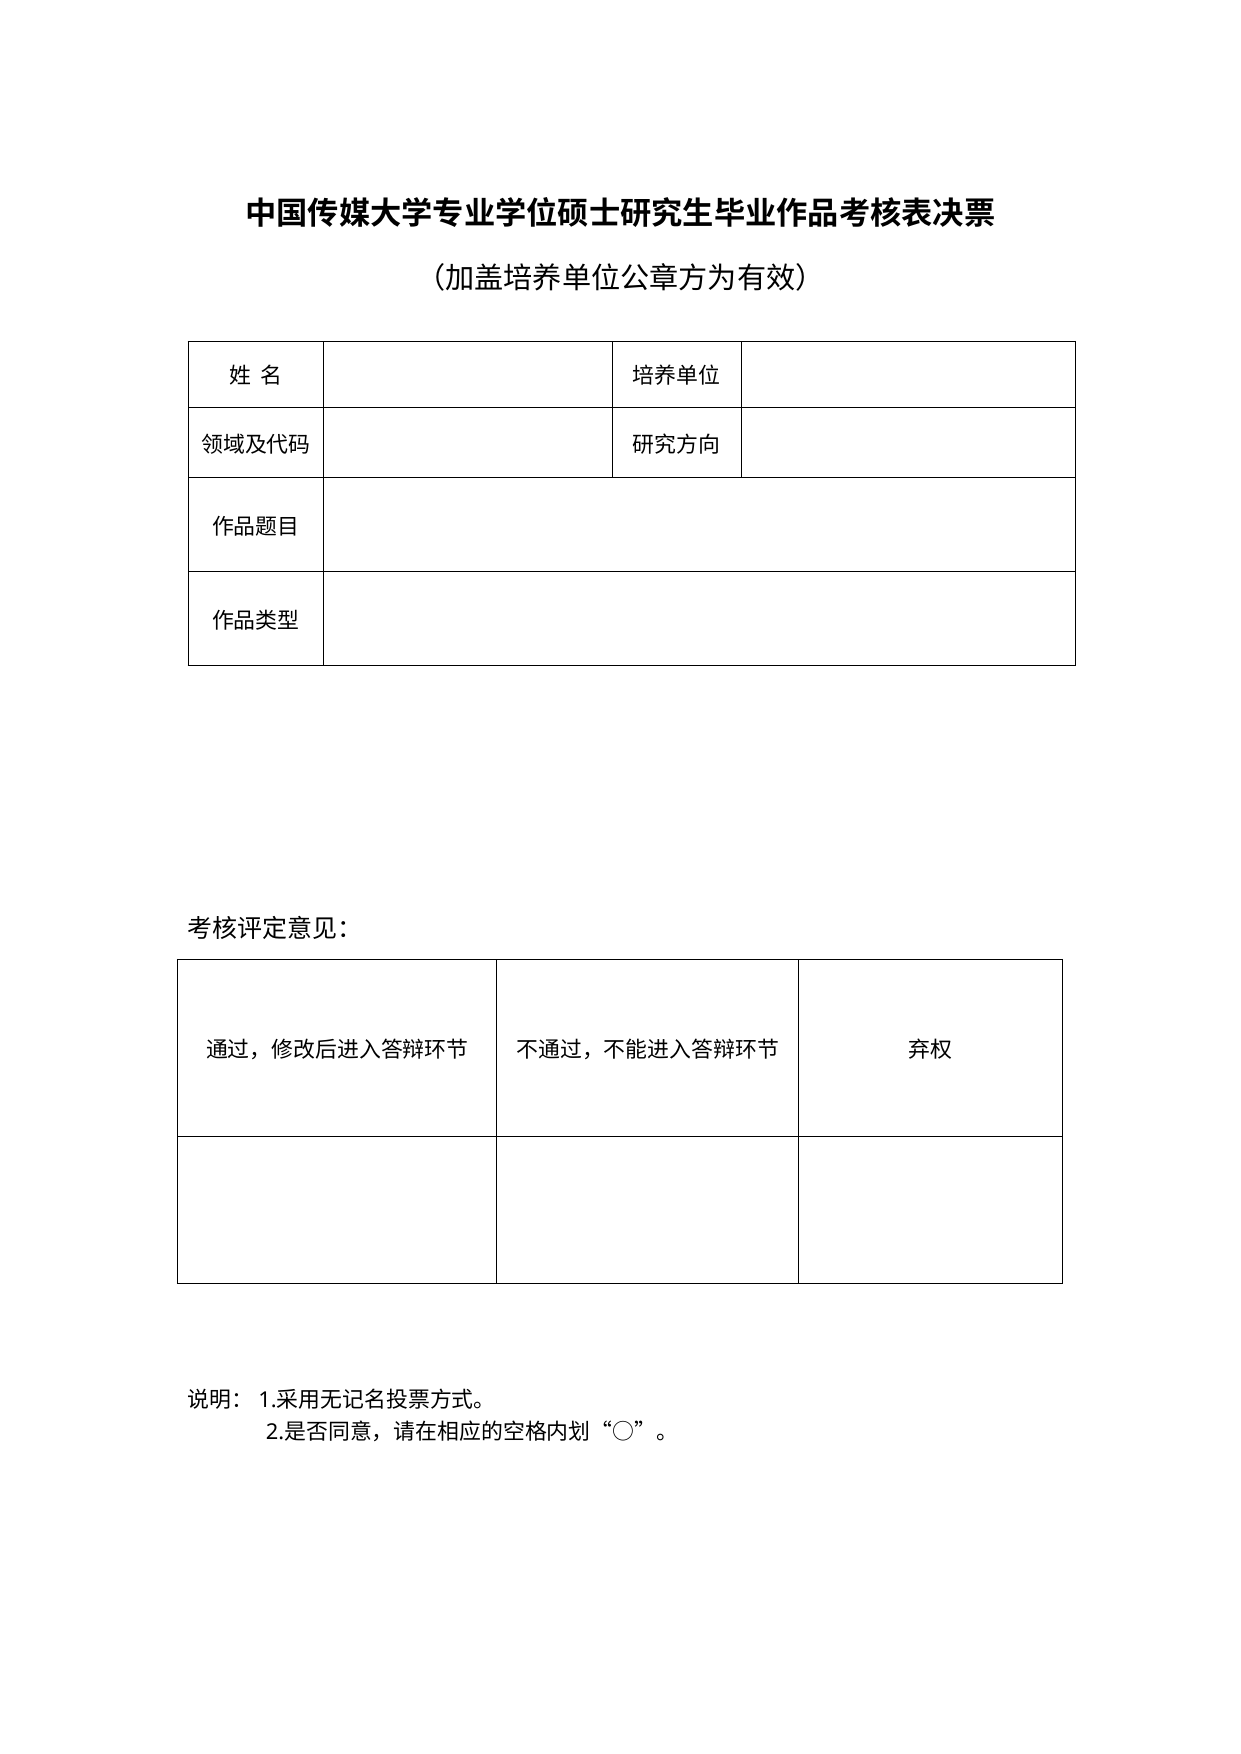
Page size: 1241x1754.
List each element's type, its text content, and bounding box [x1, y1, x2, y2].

table_header 培养单位 [613, 342, 741, 407]
text 中国传媒大学专业学位硕士研究生毕业作品考核表决票 [187, 178, 1053, 243]
table_header 弃权 [799, 960, 1062, 1136]
text 2.是否同意，请在相应的空格内划“○”。 [266, 1414, 1053, 1446]
table_cell 作品题目 [189, 478, 323, 571]
table_cell [742, 408, 1075, 477]
table_header [742, 342, 1075, 407]
table_cell 研究方向 [613, 408, 741, 477]
table_header [324, 342, 612, 407]
table_header 通过，修改后进入答辩环节 [178, 960, 496, 1136]
table_header 不通过，不能进入答辩环节 [497, 960, 798, 1136]
text 说明： 1.采用无记名投票方式。 [187, 1381, 1053, 1414]
table_cell 领域及代码 [189, 408, 323, 477]
table_cell [324, 572, 1075, 665]
table_cell [497, 1137, 798, 1283]
table_cell [178, 1137, 496, 1283]
table_cell 作品类型 [189, 572, 323, 665]
table_cell [324, 478, 1075, 571]
text （加盖培养单位公章方为有效） [187, 243, 1053, 308]
table_header 姓 名 [189, 342, 323, 407]
table_cell [799, 1137, 1062, 1283]
table_cell [324, 408, 612, 477]
text 考核评定意见： [187, 894, 1053, 959]
